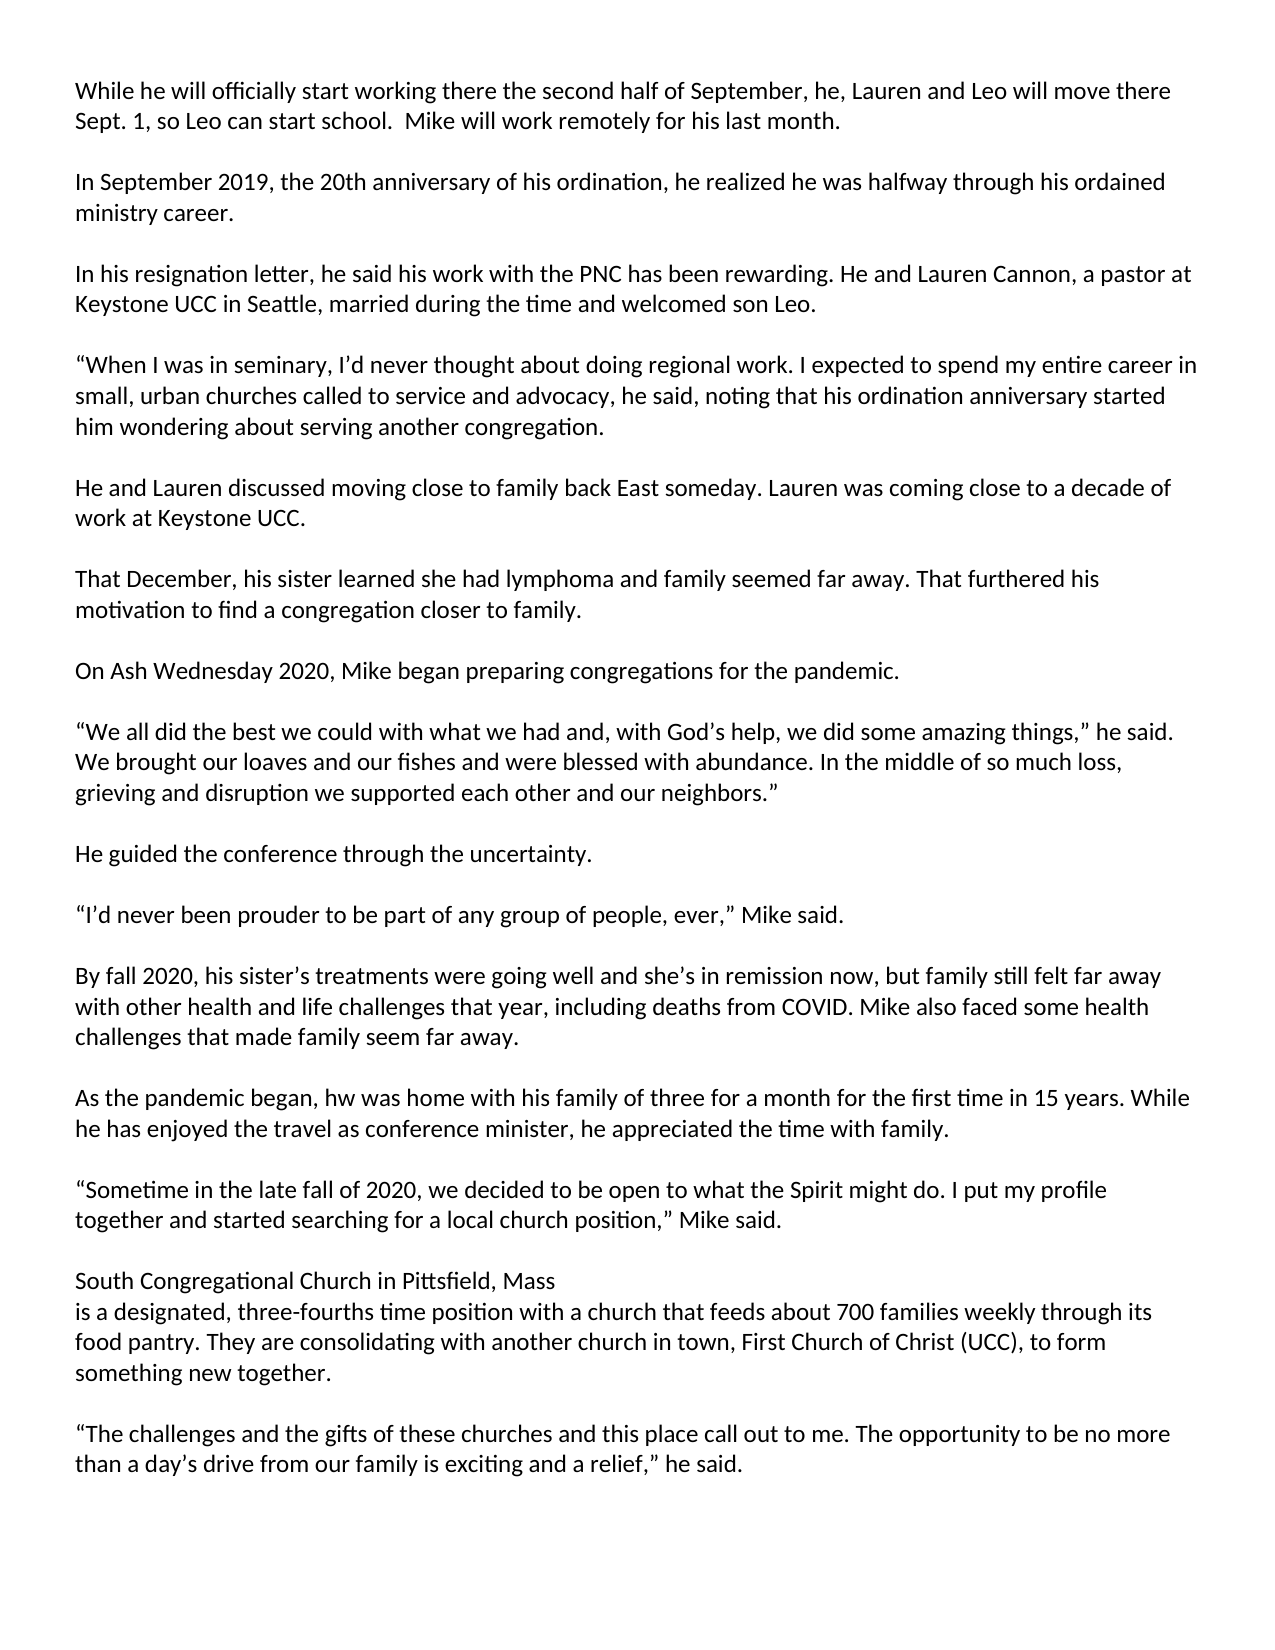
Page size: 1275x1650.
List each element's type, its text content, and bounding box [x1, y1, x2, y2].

text While he will officially start working there the second half of September, he, Lauren and Leo will move there Sept. 1, so Leo can start school. Mike will work remotely for his last month. [75, 75, 1200, 136]
text South Congregational Church in Pittsfield, Mass is a designated, three-fourths time position with a church that feeds about 700 families weekly through its food pantry. They are consolidating with another church in town, First Church of Christ (UCC), to form something new together. [75, 1265, 1200, 1387]
text As the pandemic began, hw was home with his family of three for a month for the first time in 15 years. While he has enjoyed the travel as conference minister, he appreciated the time with family. [75, 1082, 1200, 1143]
text On Ash Wednesday 2020, Mike began preparing congregations for the pandemic. [75, 655, 1200, 685]
text “I’d never been prouder to be part of any group of people, ever,” Mike said. [75, 899, 1200, 929]
text In his resignation letter, he said his work with the PNC has been rewarding. He and Lauren Cannon, a pastor at Keystone UCC in Seattle, married during the time and welcomed son Leo. [75, 258, 1200, 319]
text He guided the conference through the uncertainty. [75, 838, 1200, 868]
text “The challenges and the gifts of these churches and this place call out to me. The opportunity to be no more than a day’s drive from our family is exciting and a relief,” he said. [75, 1418, 1200, 1479]
text That December, his sister learned she had lymphoma and family seemed far away. That furthered his motivation to find a congregation closer to family. [75, 563, 1200, 624]
text He and Lauren discussed moving close to family back East someday. Lauren was coming close to a decade of work at Keystone UCC. [75, 472, 1200, 533]
text In September 2019, the 20th anniversary of his ordination, he realized he was halfway through his ordained ministry career. [75, 167, 1200, 228]
text “We all did the best we could with what we had and, with God’s help, we did some amazing things,” he said. We brought our loaves and our fishes and were blessed with abundance. In the middle of so much loss, grieving and disruption we supported each other and our neighbors.” [75, 716, 1200, 807]
text By fall 2020, his sister’s treatments were going well and she’s in remission now, but family still felt far away with other health and life challenges that year, including deaths from COVID. Mike also faced some health challenges that made family seem far away. [75, 960, 1200, 1052]
text “When I was in seminary, I’d never thought about doing regional work. I expected to spend my entire career in small, urban churches called to service and advocacy, he said, noting that his ordination anniversary started him wondering about serving another congregation. [75, 350, 1200, 441]
text “Sometime in the late fall of 2020, we decided to be open to what the Spirit might do. I put my profile together and started searching for a local church position,” Mike said. [75, 1174, 1200, 1235]
